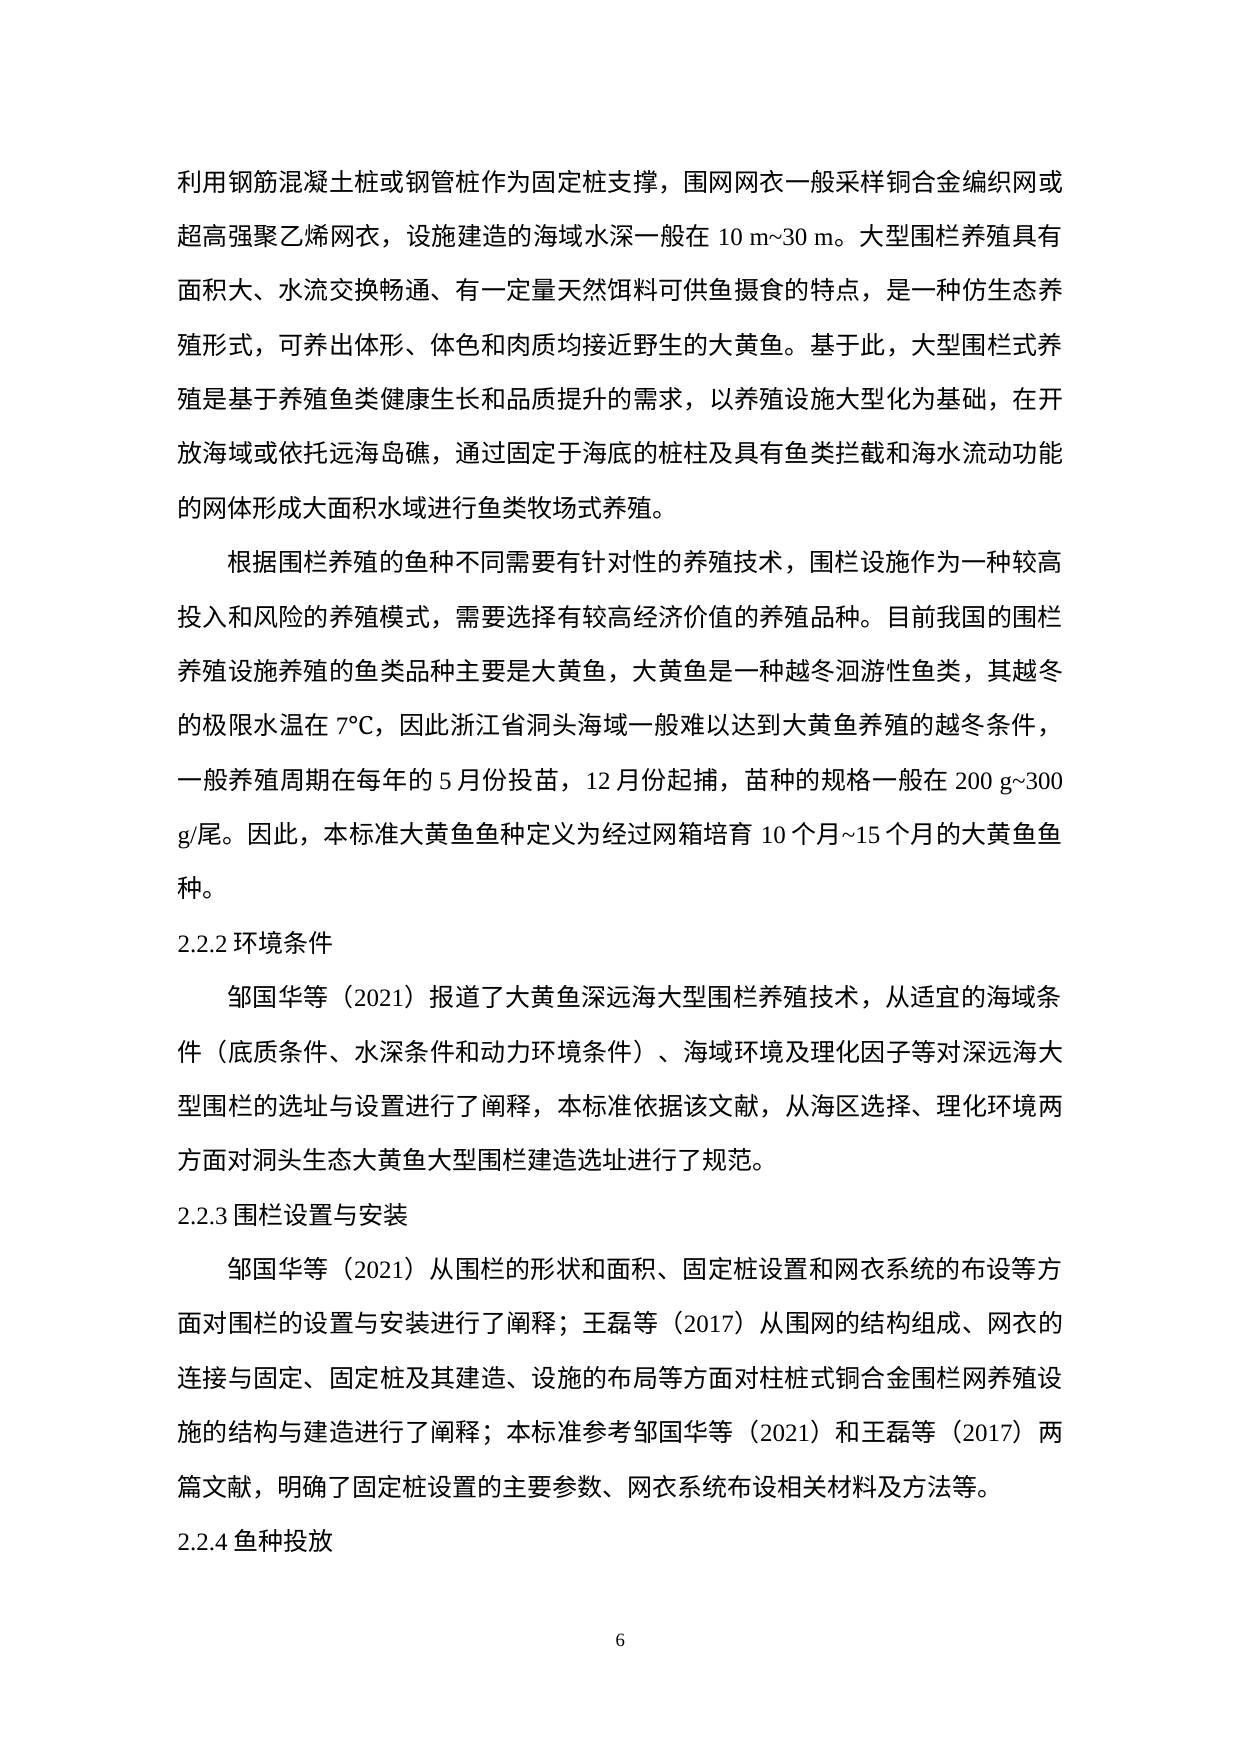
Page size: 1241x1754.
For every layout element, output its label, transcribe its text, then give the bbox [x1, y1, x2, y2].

text 2.2.3 围栏设置与安装 [177, 1195, 1063, 1231]
text 2.2.4 鱼种投放 [177, 1521, 1063, 1558]
text 根据围栏养殖的鱼种不同需要有针对性的养殖技术，围栏设施作为一种较高投入和风险的养殖模式，需要选择有较高经济价值的养殖品种。目前我国的围栏养殖设施养殖的鱼类品种主要是大黄鱼，大黄鱼是一种越冬洄游性鱼类，其越冬的极限水温在7℃，因此浙江省洞头海域一般难以达到大黄鱼养殖的越冬条件，一般养殖周期在每年的5月份投苗，12月份起捕，苗种的规格一般在200 g~300 g/尾。因此，本标准大黄鱼鱼种定义为经过网箱培育10个月~15个月的大黄鱼鱼种。 [177, 543, 1063, 905]
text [177, 162, 1063, 524]
text 2.2.2 环境条件 [177, 923, 1063, 959]
text 邹国华等（2021）从围栏的形状和面积、固定桩设置和网衣系统的布设等方面对围栏的设置与安装进行了阐释；王磊等（2017）从围网的结构组成、网衣的连接与固定、固定桩及其建造、设施的布局等方面对柱桩式铜合金围栏网养殖设施的结构与建造进行了阐释；本标准参考邹国华等（2021）和王磊等（2017）两篇文献，明确了固定桩设置的主要参数、网衣系统布设相关材料及方法等。 [177, 1249, 1063, 1503]
text 邹国华等（2021）报道了大黄鱼深远海大型围栏养殖技术，从适宜的海域条件（底质条件、水深条件和动力环境条件）、海域环境及理化因子等对深远海大型围栏的选址与设置进行了阐释，本标准依据该文献，从海区选择、理化环境两方面对洞头生态大黄鱼大型围栏建造选址进行了规范。 [177, 978, 1063, 1177]
